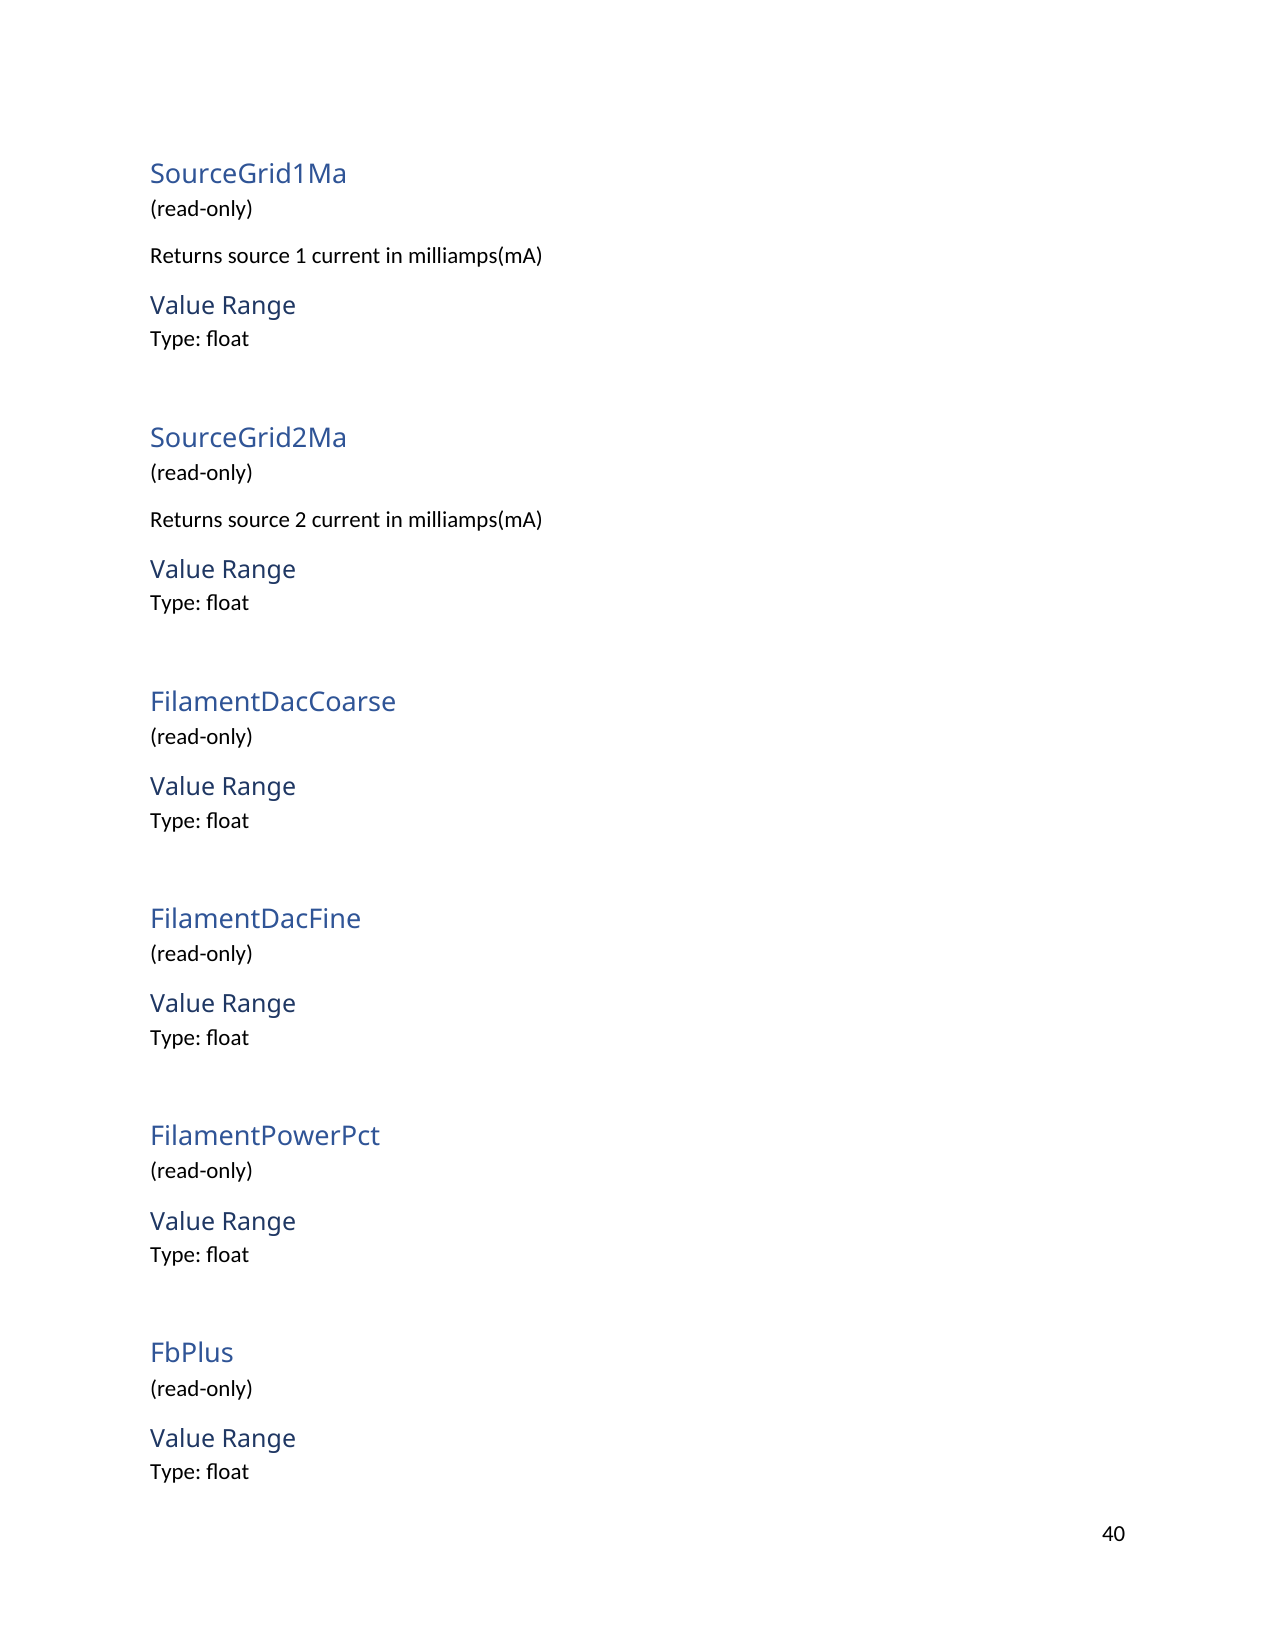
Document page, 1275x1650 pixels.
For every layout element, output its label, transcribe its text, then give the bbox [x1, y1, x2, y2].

subtitle Value Range [150, 288, 1125, 322]
text Type: float [150, 806, 1125, 834]
text (read-only) [150, 194, 1125, 222]
text Type: float [150, 1240, 1125, 1268]
subtitle FbPlus [150, 1334, 1125, 1371]
subtitle Value Range [150, 1203, 1125, 1237]
subtitle Value Range [150, 1421, 1125, 1454]
subtitle Value Range [150, 986, 1125, 1020]
text (read-only) [150, 1374, 1125, 1402]
text (read-only) [150, 1156, 1125, 1184]
text Type: float [150, 1023, 1125, 1051]
text (read-only) [150, 722, 1125, 750]
text Type: float [150, 588, 1125, 617]
subtitle Value Range [150, 769, 1125, 803]
subtitle FilamentDacFine [150, 899, 1125, 936]
subtitle FilamentDacCoarse [150, 682, 1125, 719]
text Returns source 2 current in milliamps(mA) [150, 505, 1125, 533]
subtitle FilamentPowerPct [150, 1117, 1125, 1153]
text Returns source 1 current in milliamps(mA) [150, 241, 1125, 269]
text (read-only) [150, 458, 1125, 486]
subtitle Value Range [150, 552, 1125, 586]
text Type: float [150, 324, 1125, 352]
subtitle SourceGrid2Ma [150, 418, 1125, 455]
text (read-only) [150, 939, 1125, 967]
subtitle SourceGrid1Ma [150, 154, 1125, 191]
text Type: float [150, 1457, 1125, 1485]
